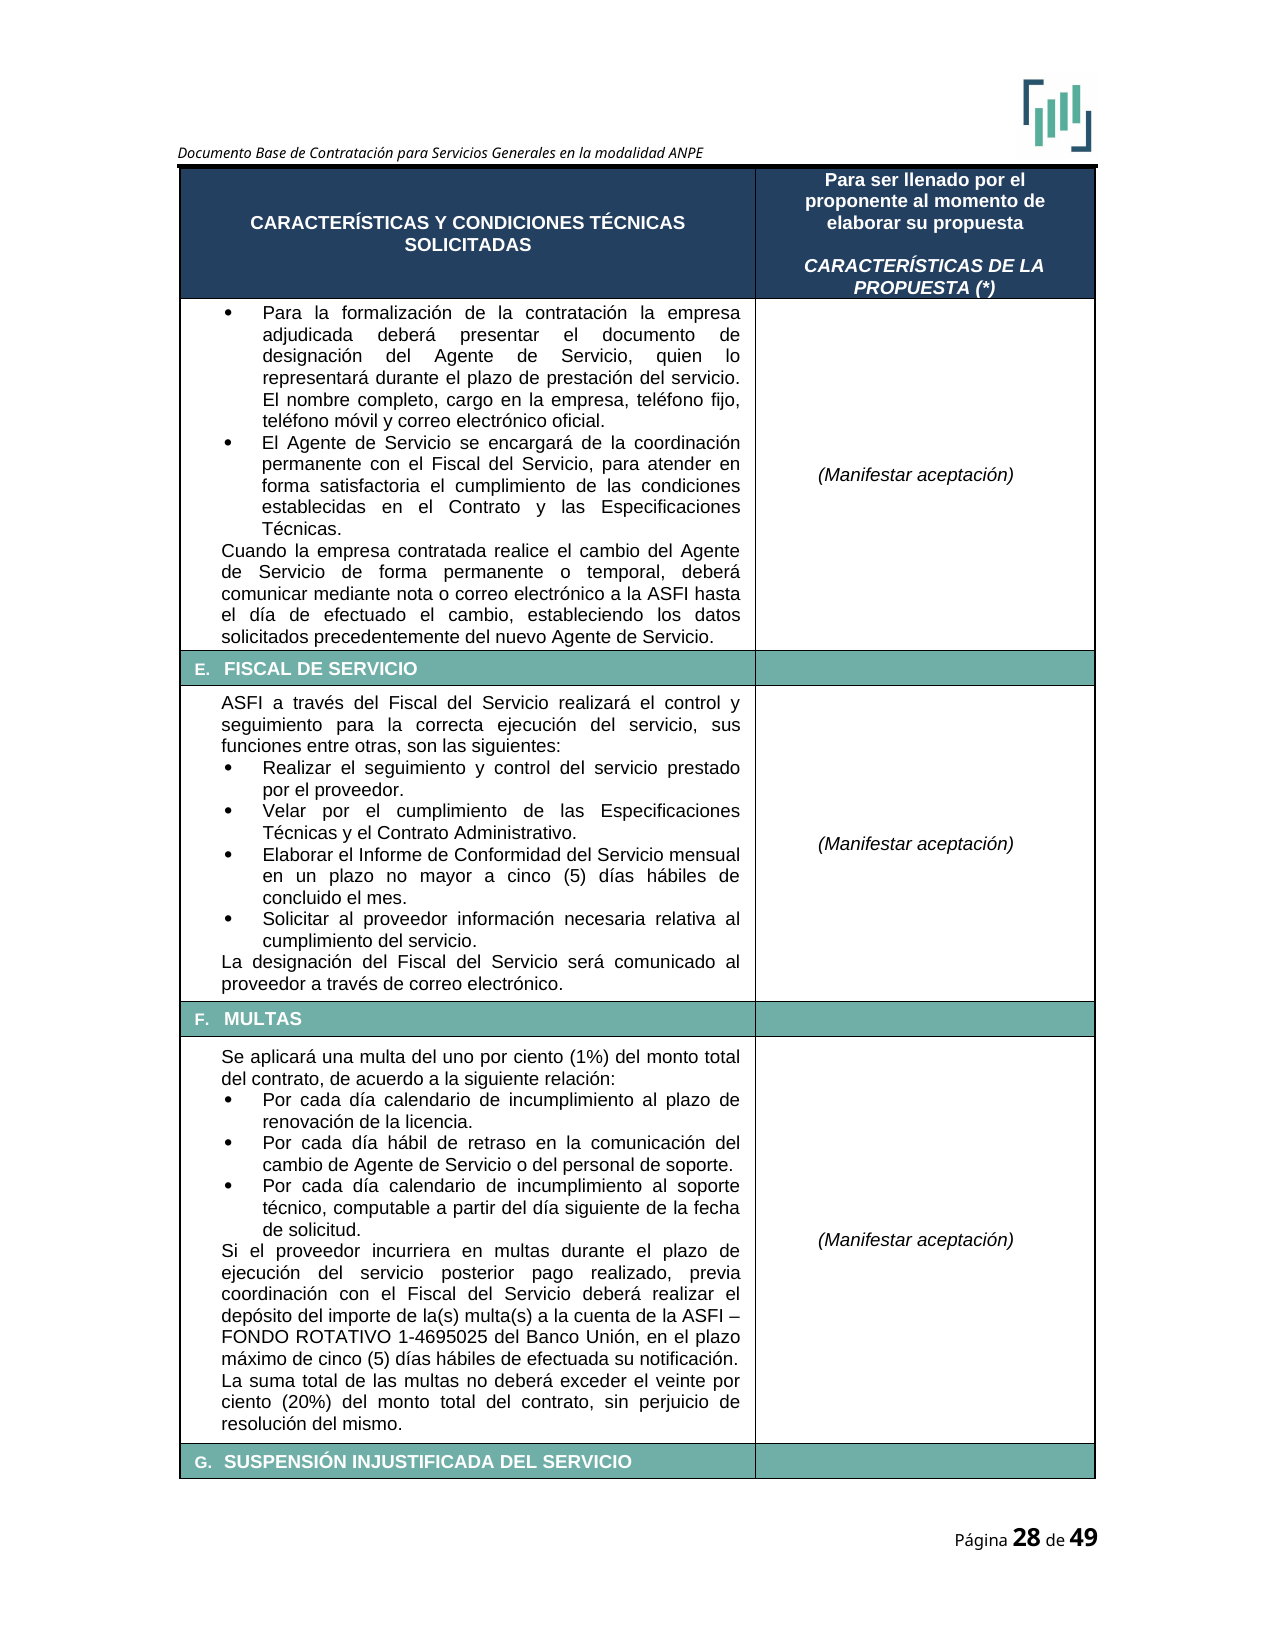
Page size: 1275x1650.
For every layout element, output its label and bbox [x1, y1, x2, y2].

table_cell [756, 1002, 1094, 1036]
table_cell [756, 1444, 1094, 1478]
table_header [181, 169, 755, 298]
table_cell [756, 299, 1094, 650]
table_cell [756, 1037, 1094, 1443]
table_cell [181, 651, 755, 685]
picture [1017, 73, 1098, 159]
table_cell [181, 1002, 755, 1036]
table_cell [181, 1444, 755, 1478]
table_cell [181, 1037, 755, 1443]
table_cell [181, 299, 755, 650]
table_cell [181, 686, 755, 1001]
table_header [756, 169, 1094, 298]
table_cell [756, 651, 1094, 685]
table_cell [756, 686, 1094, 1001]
